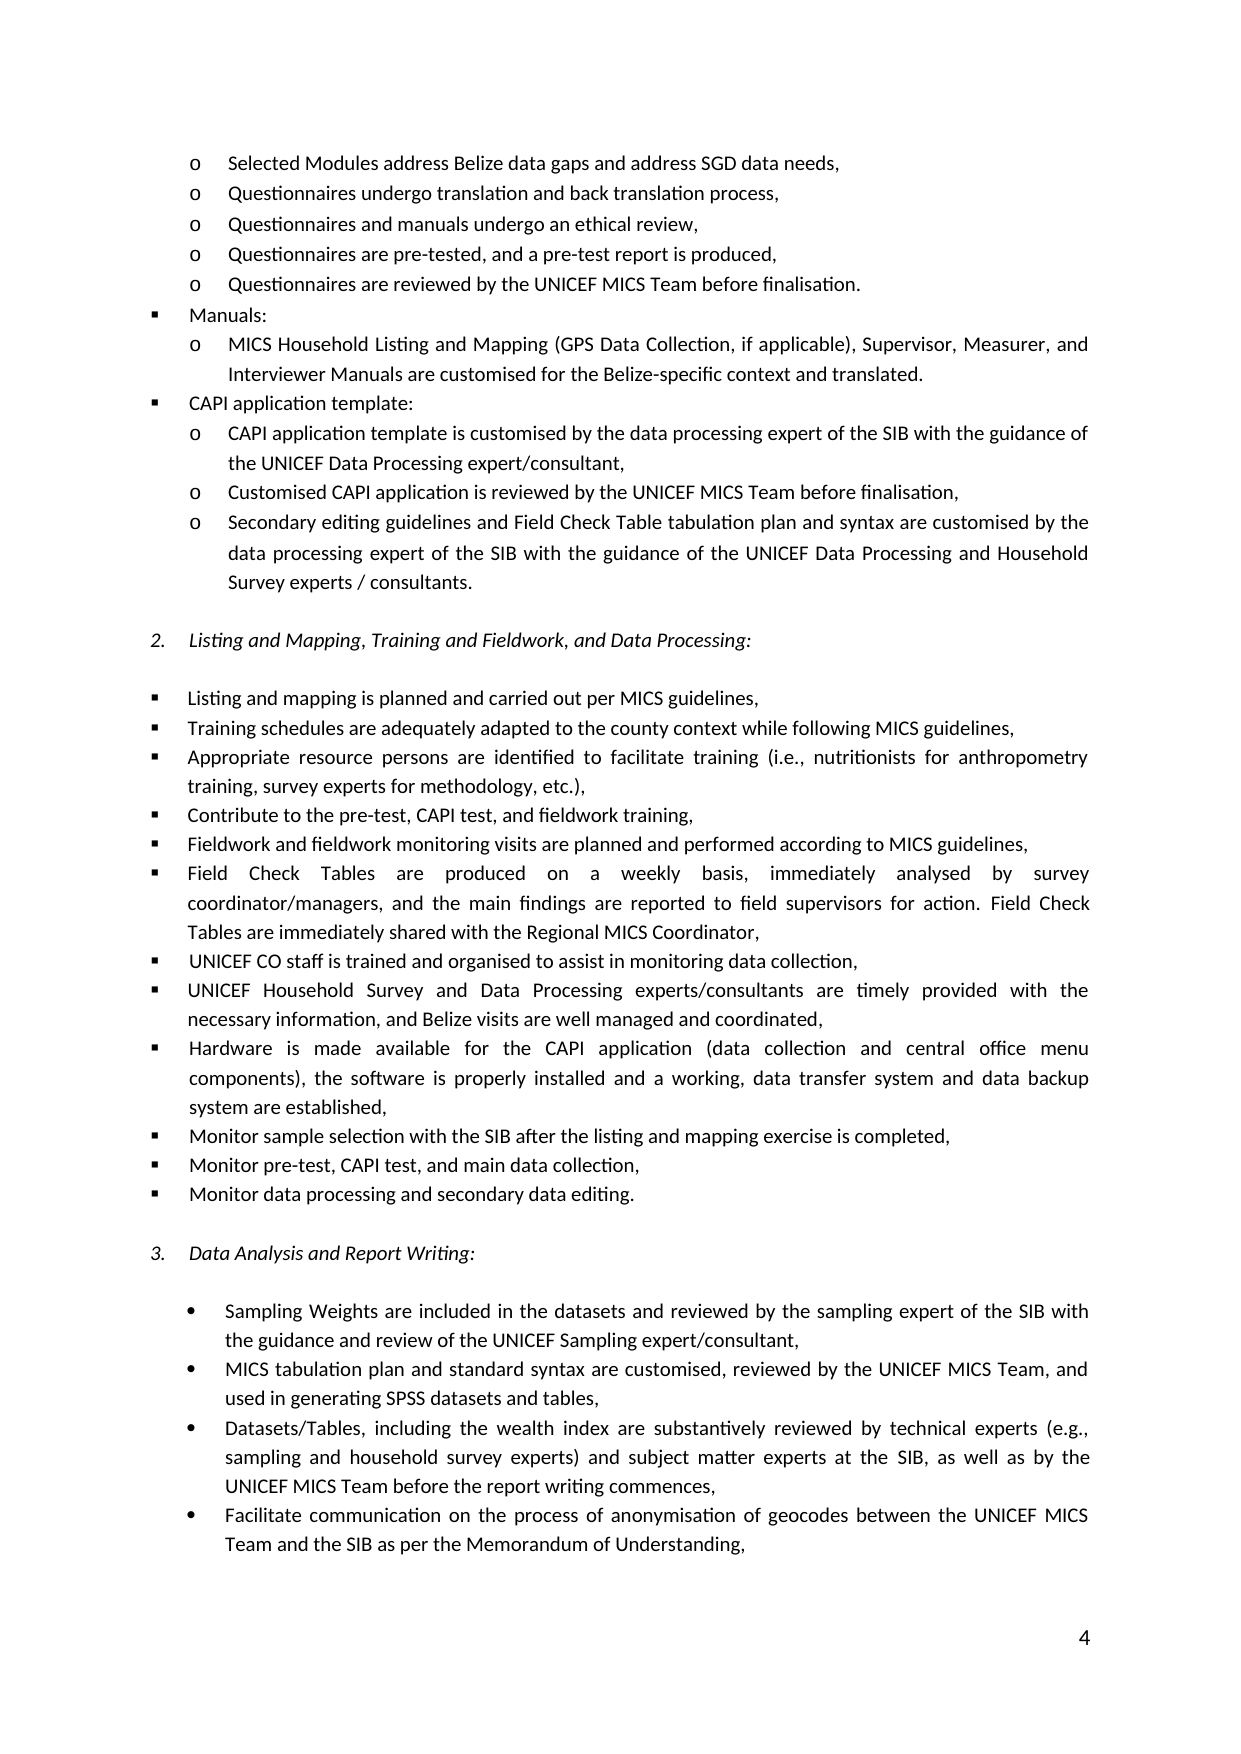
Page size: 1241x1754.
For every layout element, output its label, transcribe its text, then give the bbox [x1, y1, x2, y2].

list Listing and Mapping, Training and Fieldwork, and Data Processing: [150, 627, 1090, 653]
list Customised CAPI application is reviewed by the UNICEF MICS Team before finalisation, [189, 479, 1090, 506]
list Manuals: [150, 302, 1090, 327]
list Sampling Weights are included in the datasets and reviewed by the sampling expert of the SIB with the guidance and review of the UNICEF Sampling expert/consultant, [187, 1298, 1090, 1353]
list MICS Household Listing and Mapping (GPS Data Collection, if applicable), Supervisor, Measurer, and Interviewer Manuals are customised for the Belize-specific context and translated. [189, 331, 1090, 387]
list Appropriate resource persons are identified to facilitate training (i.e., nutritionists for anthropometry training, survey experts for methodology, etc.), [150, 744, 1090, 798]
list Fieldwork and fieldwork monitoring visits are planned and performed according to MICS guidelines, [150, 831, 1090, 857]
list UNICEF Household Survey and Data Processing experts/consultants are timely provided with the necessary information, and Belize visits are well managed and coordinated, [150, 977, 1090, 1032]
list UNICEF CO staff is trained and organised to assist in monitoring data collection, [150, 948, 1090, 973]
list Datasets/Tables, including the wealth index are substantively reviewed by technical experts (e.g., sampling and household survey experts) and subject matter experts at the SIB, as well as by the UNICEF MICS Team before the report writing commences, [187, 1415, 1090, 1498]
list Questionnaires undergo translation and back translation process, [189, 180, 1090, 207]
list Training schedules are adequately adapted to the county context while following MICS guidelines, [150, 715, 1090, 740]
list Selected Modules address Belize data gaps and address SGD data needs, [189, 150, 1090, 176]
list Field Check Tables are produced on a weekly basis, immediately analysed by survey coordinator/managers, and the main findings are reported to field supervisors for action. Field Check Tables are immediately shared with the Regional MICS Coordinator, [150, 861, 1090, 944]
list CAPI application template: [150, 391, 1090, 416]
list Listing and mapping is planned and carried out per MICS guidelines, [150, 686, 1090, 711]
list Questionnaires are pre-tested, and a pre-test report is produced, [189, 241, 1090, 268]
list Hardware is made available for the CAPI application (data collection and central office menu components), the software is properly installed and a working, data transfer system and data backup system are established, [150, 1036, 1090, 1119]
list CAPI application template is customised by the data processing expert of the SIB with the guidance of the UNICEF Data Processing expert/consultant, [189, 420, 1090, 475]
list Data Analysis and Report Writing: [150, 1240, 1090, 1265]
list Monitor pre-test, CAPI test, and main data collection, [150, 1152, 1090, 1178]
list Monitor sample selection with the SIB after the listing and mapping exercise is completed, [150, 1123, 1090, 1148]
list Questionnaires are reviewed by the UNICEF MICS Team before finalisation. [189, 272, 1090, 298]
list Questionnaires and manuals undergo an ethical review, [189, 211, 1090, 237]
list Secondary editing guidelines and Field Check Table tabulation plan and syntax are customised by the data processing expert of the SIB with the guidance of the UNICEF Data Processing and Household Survey experts / consultants. [189, 509, 1090, 594]
list Facilitate communication on the process of anonymisation of geocodes between the UNICEF MICS Team and the SIB as per the Memorandum of Understanding, [187, 1502, 1090, 1557]
list Contribute to the pre-test, CAPI test, and fieldwork training, [150, 802, 1090, 828]
list Monitor data processing and secondary data editing. [150, 1181, 1090, 1207]
list MICS tabulation plan and standard syntax are customised, reviewed by the UNICEF MICS Team, and used in generating SPSS datasets and tables, [187, 1356, 1090, 1411]
